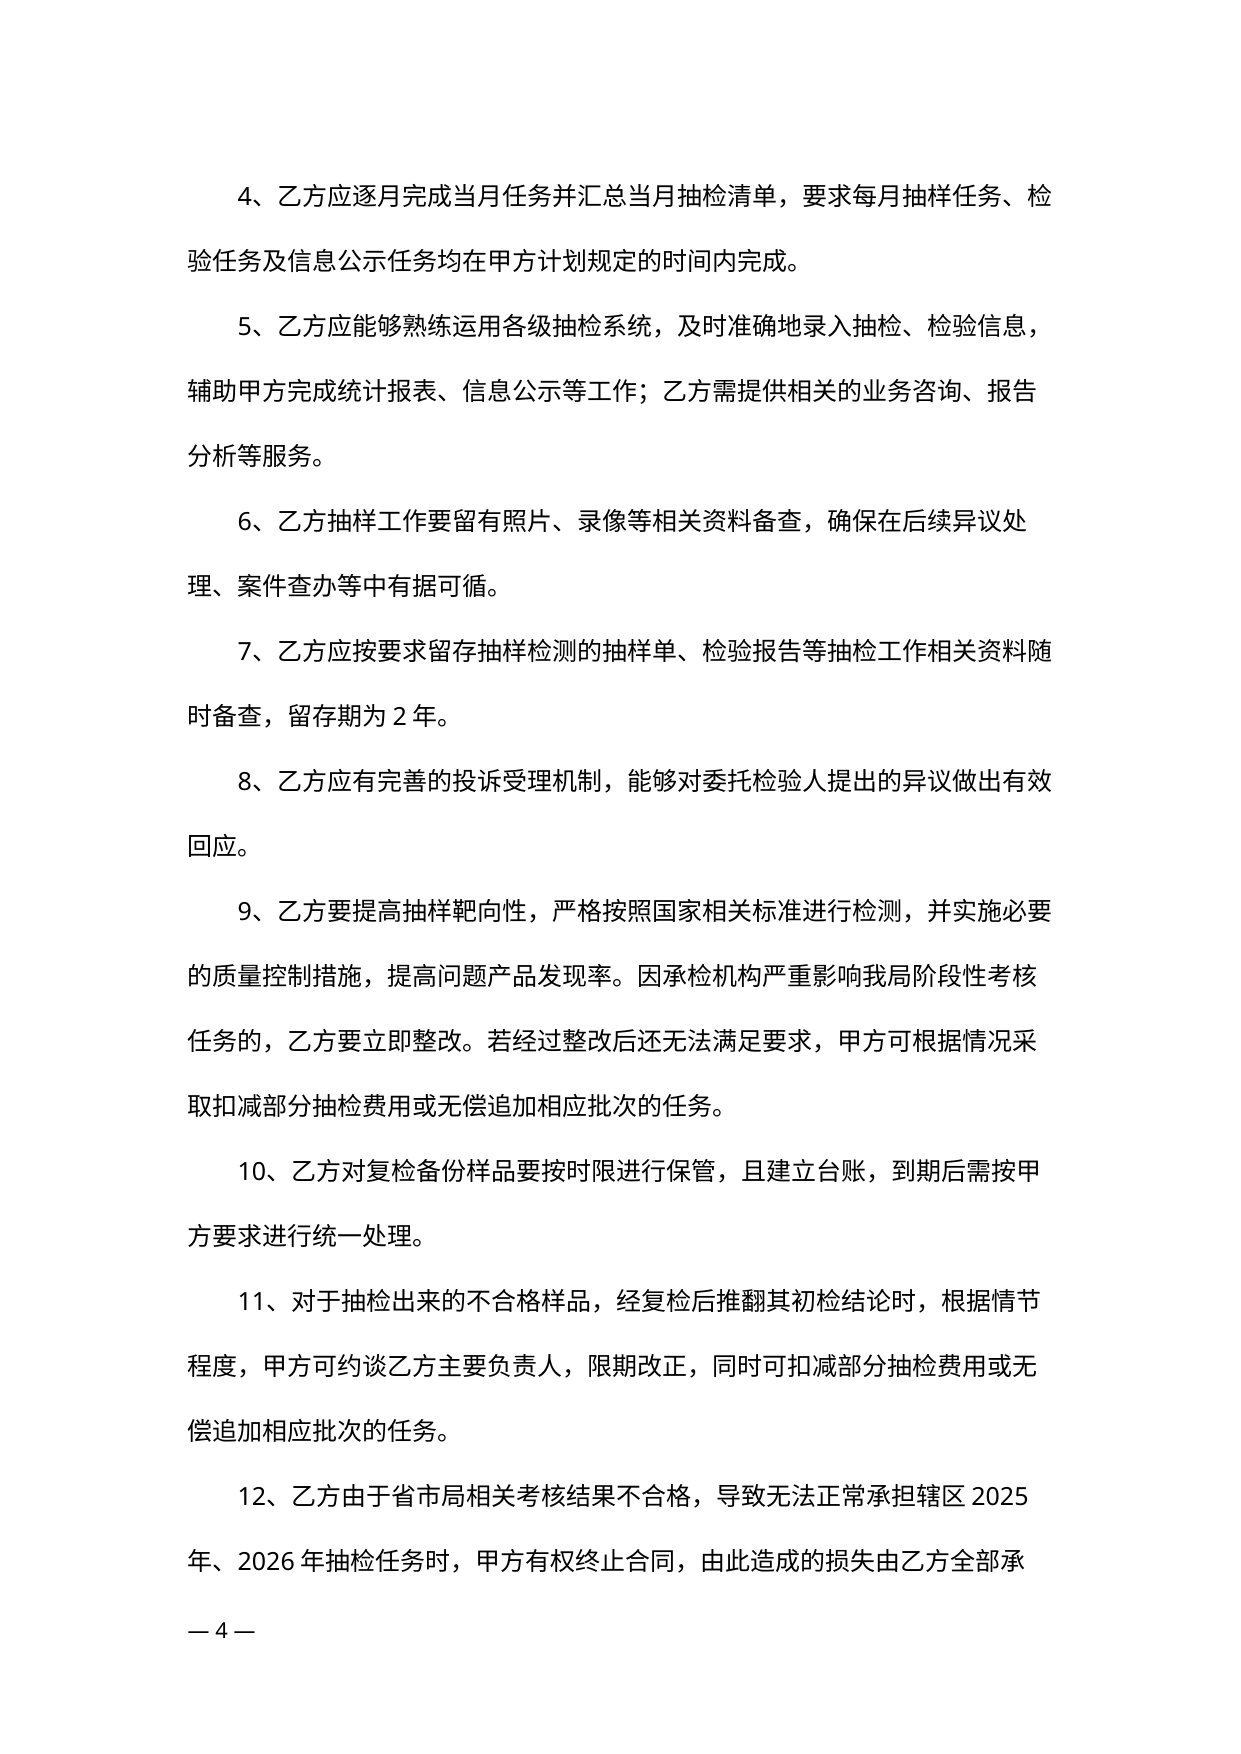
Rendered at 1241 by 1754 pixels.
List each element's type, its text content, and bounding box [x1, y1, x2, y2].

text 8、乙方应有完善的投诉受理机制，能够对委托检验人提出的异议做出有效回应。 [187, 747, 1053, 877]
text 9、乙方要提高抽样靶向性，严格按照国家相关标准进行检测，并实施必要的质量控制措施，提高问题产品发现率。因承检机构严重影响我局阶段性考核任务的，乙方要立即整改。若经过整改后还无法满足要求，甲方可根据情况采取扣减部分抽检费用或无偿追加相应批次的任务。 [187, 877, 1053, 1137]
text 4、乙方应逐月完成当月任务并汇总当月抽检清单，要求每月抽样任务、检验任务及信息公示任务均在甲方计划规定的时间内完成。 [187, 162, 1053, 292]
text 11、对于抽检出来的不合格样品，经复检后推翻其初检结论时，根据情节程度，甲方可约谈乙方主要负责人，限期改正，同时可扣减部分抽检费用或无偿追加相应批次的任务。 [187, 1267, 1053, 1462]
text 6、乙方抽样工作要留有照片、录像等相关资料备查，确保在后续异议处理、案件查办等中有据可循。 [187, 487, 1053, 617]
text 5、乙方应能够熟练运用各级抽检系统，及时准确地录入抽检、检验信息，辅助甲方完成统计报表、信息公示等工作；乙方需提供相关的业务咨询、报告分析等服务。 [187, 292, 1053, 487]
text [187, 1462, 1053, 1592]
text 10、乙方对复检备份样品要按时限进行保管，且建立台账，到期后需按甲方要求进行统一处理。 [187, 1137, 1053, 1267]
text 7、乙方应按要求留存抽样检测的抽样单、检验报告等抽检工作相关资料随时备查，留存期为2年。 [187, 617, 1053, 747]
